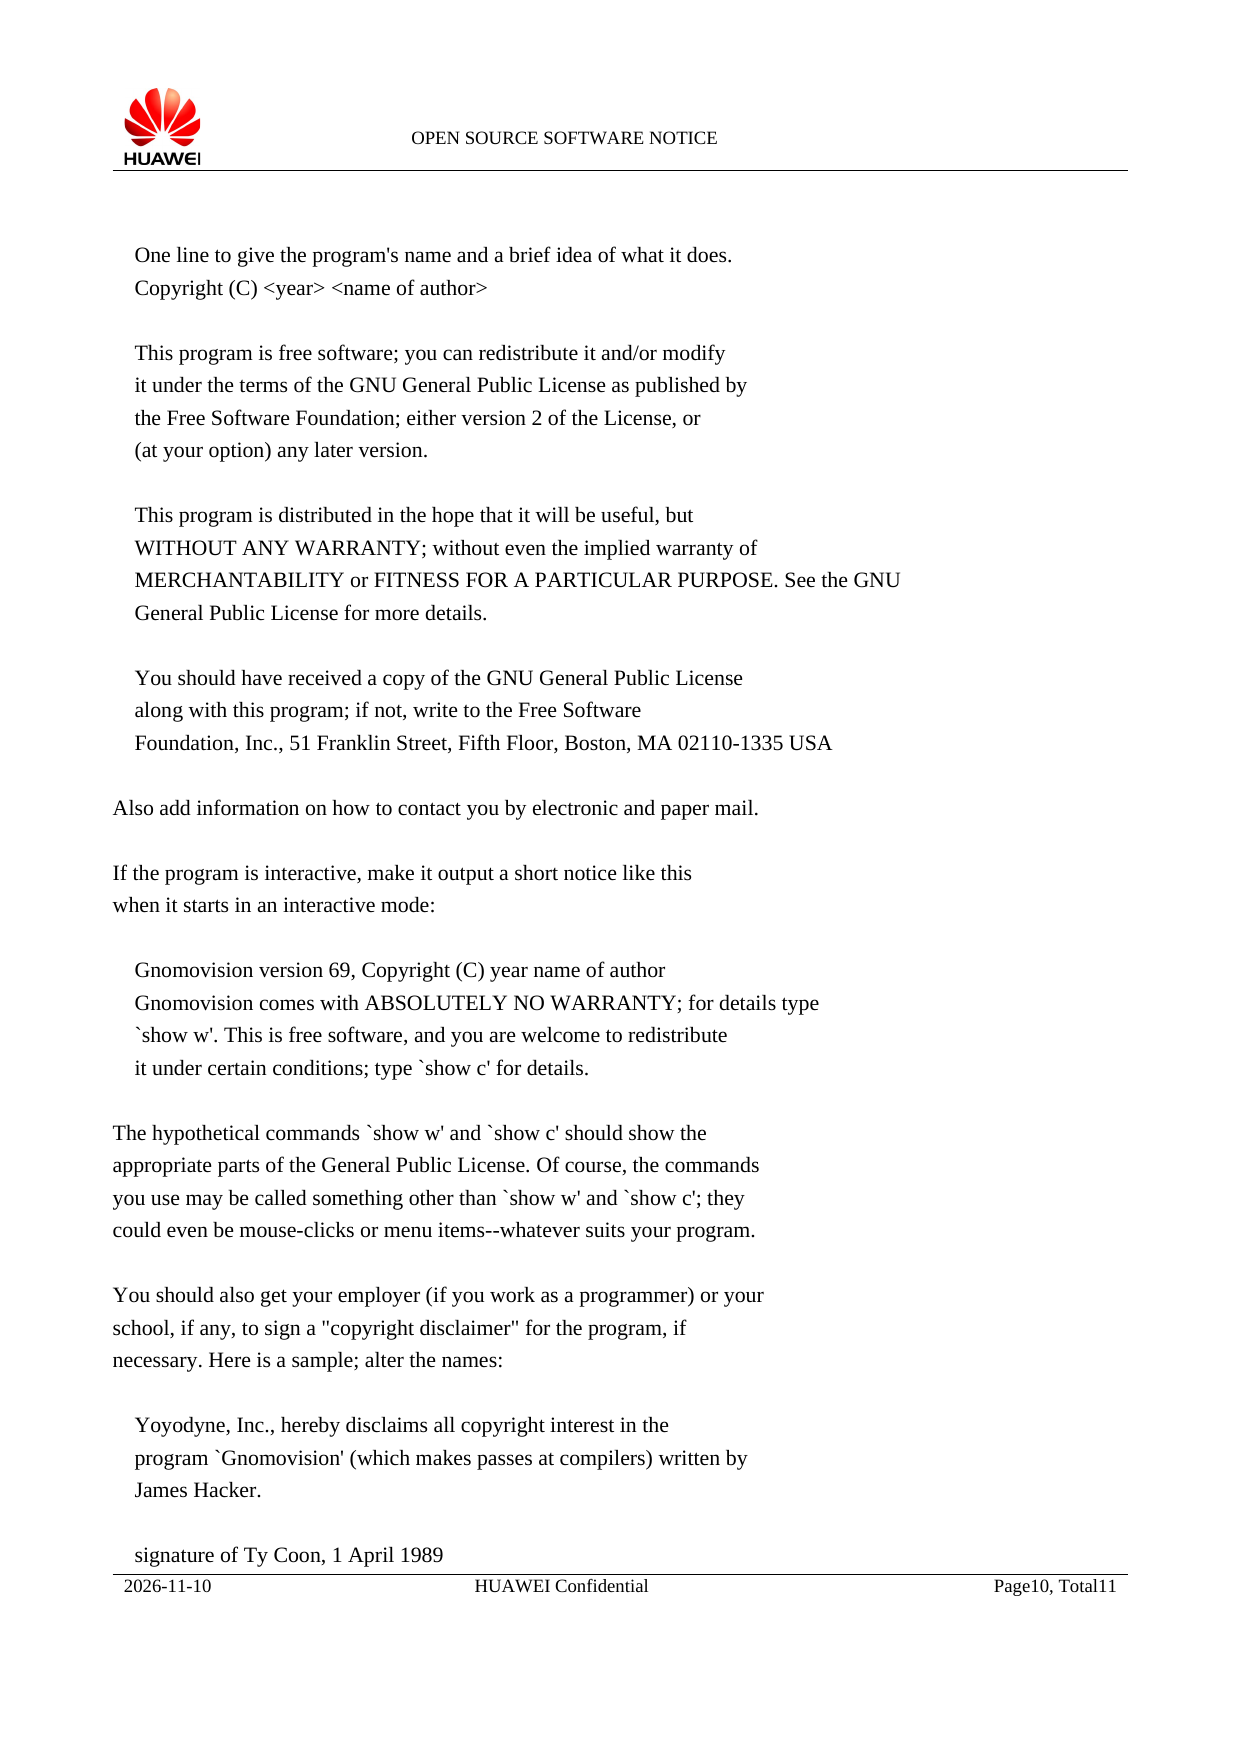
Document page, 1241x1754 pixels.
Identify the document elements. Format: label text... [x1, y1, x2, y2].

picture [124, 88, 201, 165]
